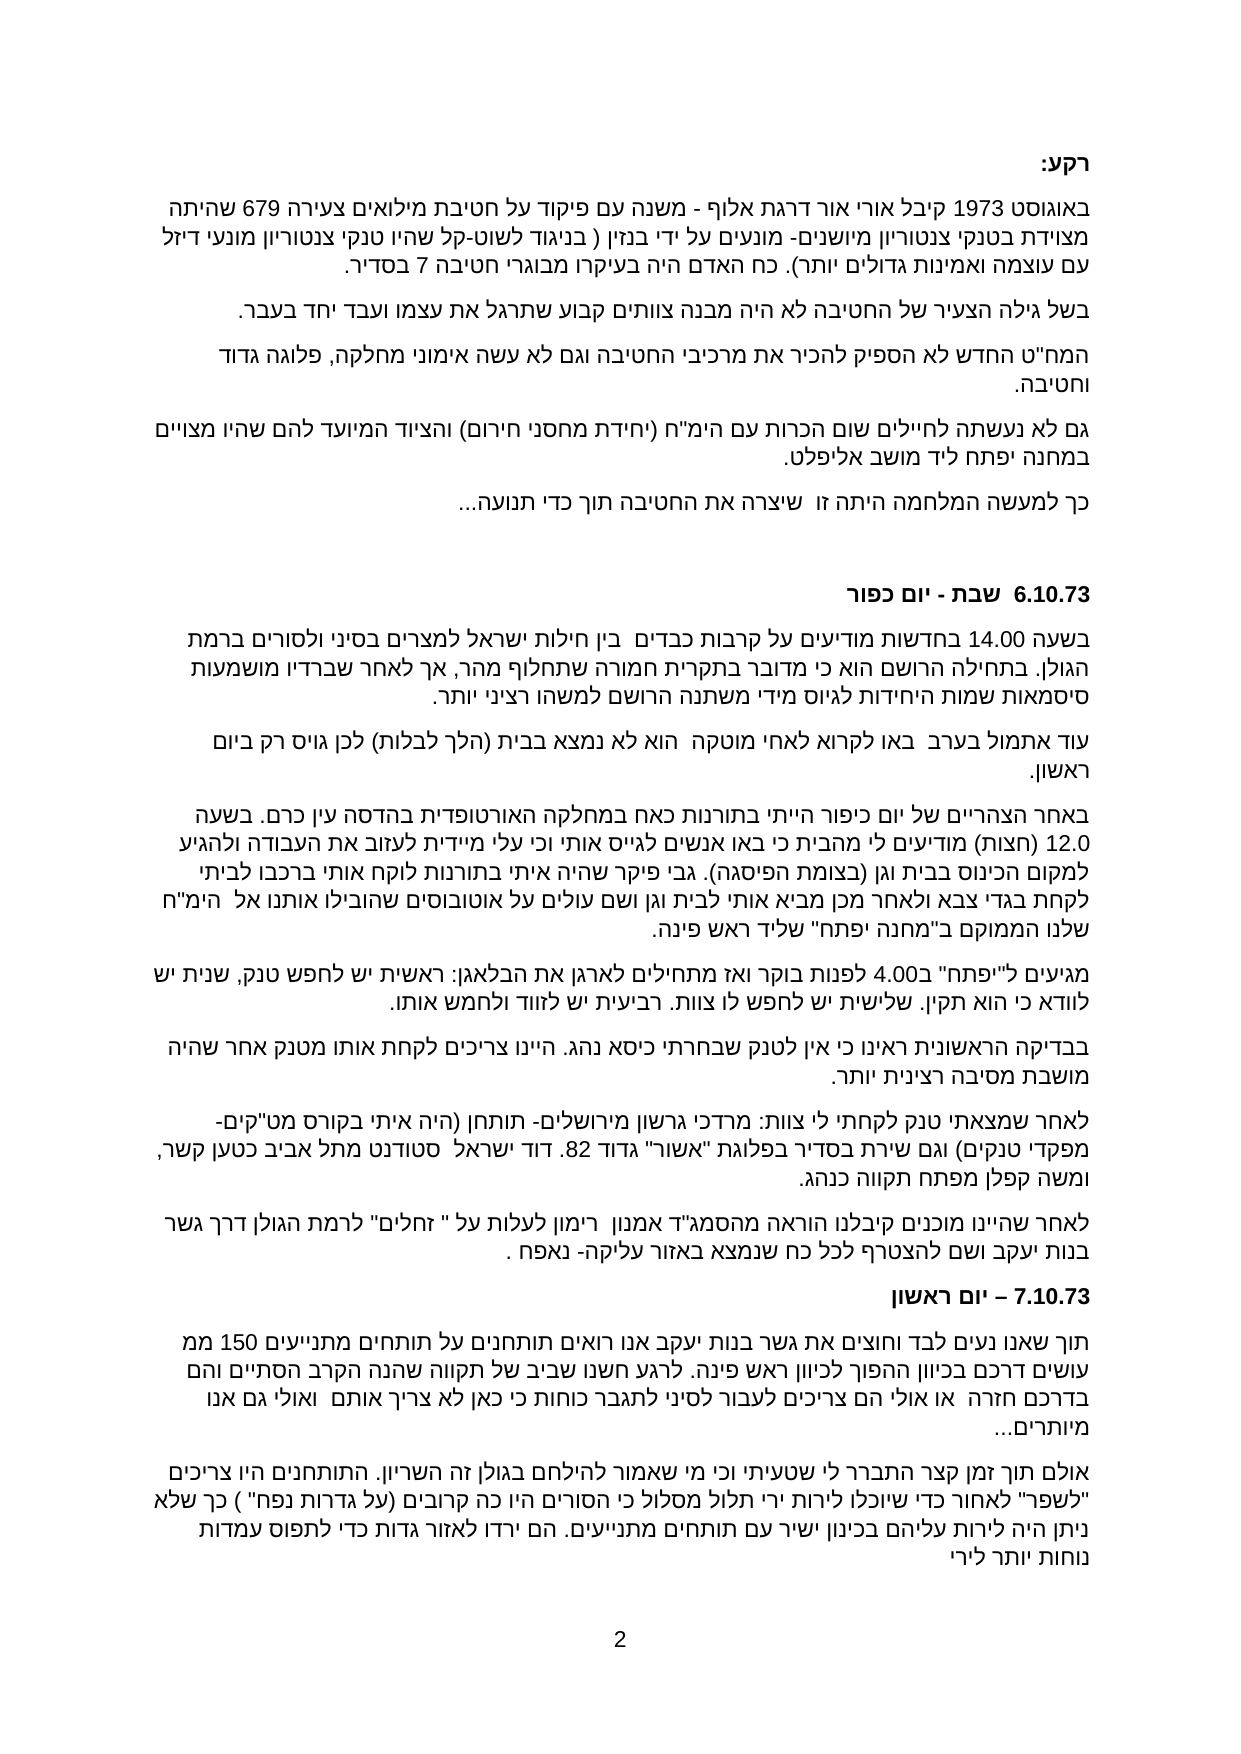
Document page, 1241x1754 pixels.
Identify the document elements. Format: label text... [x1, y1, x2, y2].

text בשל גילה הצעיר של החטיבה לא היה מבנה צוותים קבוע שתרגל את עצמו ועבד יחד בעבר. [150, 297, 1090, 323]
text מגיעים ל"יפתח" ב4.00 לפנות בוקר ואז מתחילים לארגן את הבלאגן: ראשית יש לחפש טנק, שנית יש לוודא כי הוא תקין. שלישית יש לחפש לו צוות. רביעית יש לזווד ולחמש אותו. [150, 961, 1090, 1016]
text תוך שאנו נעים לבד וחוצים את גשר בנות יעקב אנו רואים תותחנים על תותחים מתנייעים 150 ממ עושים דרכם בכיוון ההפוך לכיוון ראש פינה. לרגע חשנו שביב של תקווה שהנה הקרב הסתיים והם בדרכם חזרה או אולי הם צריכים לעבור לסיני לתגבר כוחות כי כאן לא צריך אותם ואולי גם אנו מיותרים... [150, 1328, 1090, 1440]
text לאחר שמצאתי טנק לקחתי לי צוות: מרדכי גרשון מירושלים- תותחן (היה איתי בקורס מט"קים- מפקדי טנקים) וגם שירת בסדיר בפלוגת "אשור" גדוד 82. דוד ישראל סטודנט מתל אביב כטען קשר, ומשה קפלן מפתח תקווה כנהג. [150, 1108, 1090, 1191]
text 7.10.73 – יום ראשון [150, 1283, 1090, 1310]
text 6.10.73 שבת - יום כפור [150, 581, 1090, 608]
text המח"ט החדש לא הספיק להכיר את מרכיבי החטיבה וגם לא עשה אימוני מחלקה, פלוגה גדוד וחטיבה. [150, 342, 1090, 397]
text בשעה 14.00 בחדשות מודיעים על קרבות כבדים בין חילות ישראל למצרים בסיני ולסורים ברמת הגולן. בתחילה הרושם הוא כי מדובר בתקרית חמורה שתחלוף מהר, אך לאחר שברדיו מושמעות סיסמאות שמות היחידות לגיוס מידי משתנה הרושם למשהו רציני יותר. [150, 626, 1090, 709]
text כך למעשה המלחמה היתה זו שיצרה את החטיבה תוך כדי תנועה... [150, 489, 1090, 516]
text אולם תוך זמן קצר התברר לי שטעיתי וכי מי שאמור להילחם בגולן זה השריון. התותחנים היו צריכים "לשפר" לאחור כדי שיוכלו לירות ירי תלול מסלול כי הסורים היו כה קרובים (על גדרות נפח" ) כך שלא ניתן היה לירות עליהם בכינון ישיר עם תותחים מתנייעים. הם ירדו לאזור גדות כדי לתפוס עמדות נוחות יותר לירי [150, 1459, 1090, 1571]
text עוד אתמול בערב באו לקרוא לאחי מוטקה הוא לא נמצא בבית (הלך לבלות) לכן גויס רק ביום ראשון. [150, 728, 1090, 783]
text באוגוסט 1973 קיבל אורי אור דרגת אלוף - משנה עם פיקוד על חטיבת מילואים צעירה 679 שהיתה מצוידת בטנקי צנטוריון מיושנים- מונעים על ידי בנזין ( בניגוד לשוט-קל שהיו טנקי צנטוריון מונעי דיזל עם עוצמה ואמינות גדולים יותר). כח האדם היה בעיקרו מבוגרי חטיבה 7 בסדיר. [150, 195, 1090, 278]
text גם לא נעשתה לחיילים שום הכרות עם הימ"ח (יחידת מחסני חירום) והציוד המיועד להם שהיו מצויים במחנה יפתח ליד מושב אליפלט. [150, 416, 1090, 471]
text לאחר שהיינו מוכנים קיבלנו הוראה מהסמג"ד אמנון רימון לעלות על " זחלים" לרמת הגולן דרך גשר בנות יעקב ושם להצטרף לכל כח שנמצא באזור עליקה- נאפח . [150, 1210, 1090, 1264]
text בבדיקה הראשונית ראינו כי אין לטנק שבחרתי כיסא נהג. היינו צריכים לקחת אותו מטנק אחר שהיה מושבת מסיבה רצינית יותר. [150, 1034, 1090, 1089]
text רקע: [150, 150, 1090, 176]
text באחר הצהריים של יום כיפור הייתי בתורנות כאח במחלקה האורטופדית בהדסה עין כרם. בשעה 12.0 (חצות) מודיעים לי מהבית כי באו אנשים לגייס אותי וכי עלי מיידית לעזוב את העבודה ולהגיע למקום הכינוס בבית וגן (בצומת הפיסגה). גבי פיקר שהיה איתי בתורנות לוקח אותי ברכבו לביתי לקחת בגדי צבא ולאחר מכן מביא אותי לבית וגן ושם עולים על אוטובוסים שהובילו אותנו אל הימ"ח שלנו הממוקם ב"מחנה יפתח" שליד ראש פינה. [150, 802, 1090, 942]
